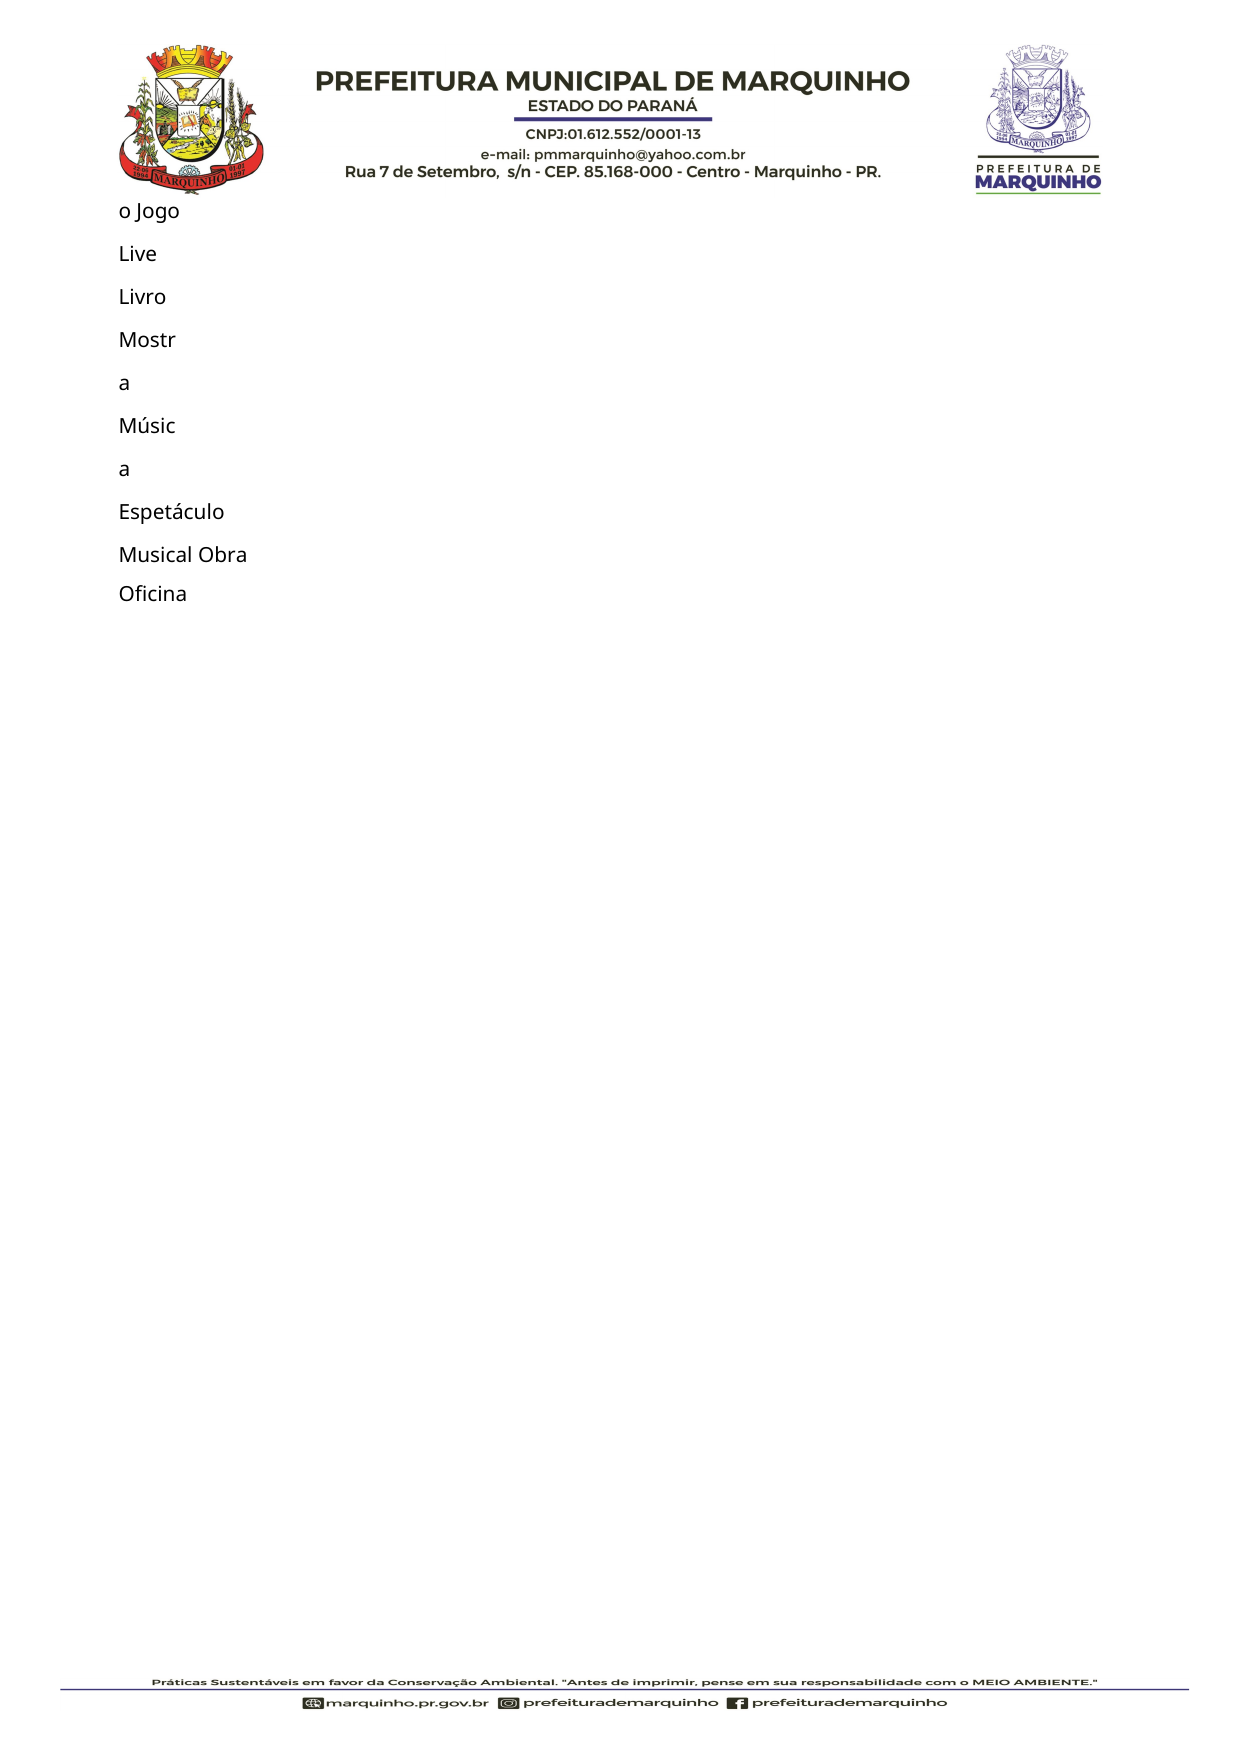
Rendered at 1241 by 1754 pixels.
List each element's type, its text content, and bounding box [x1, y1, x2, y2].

text Live Livro Mostra Música [118, 239, 186, 482]
text Oficina [118, 583, 1205, 606]
picture [60, 1678, 1190, 1711]
text Espetáculo Musical Obra [118, 497, 299, 568]
picture [116, 44, 1103, 198]
